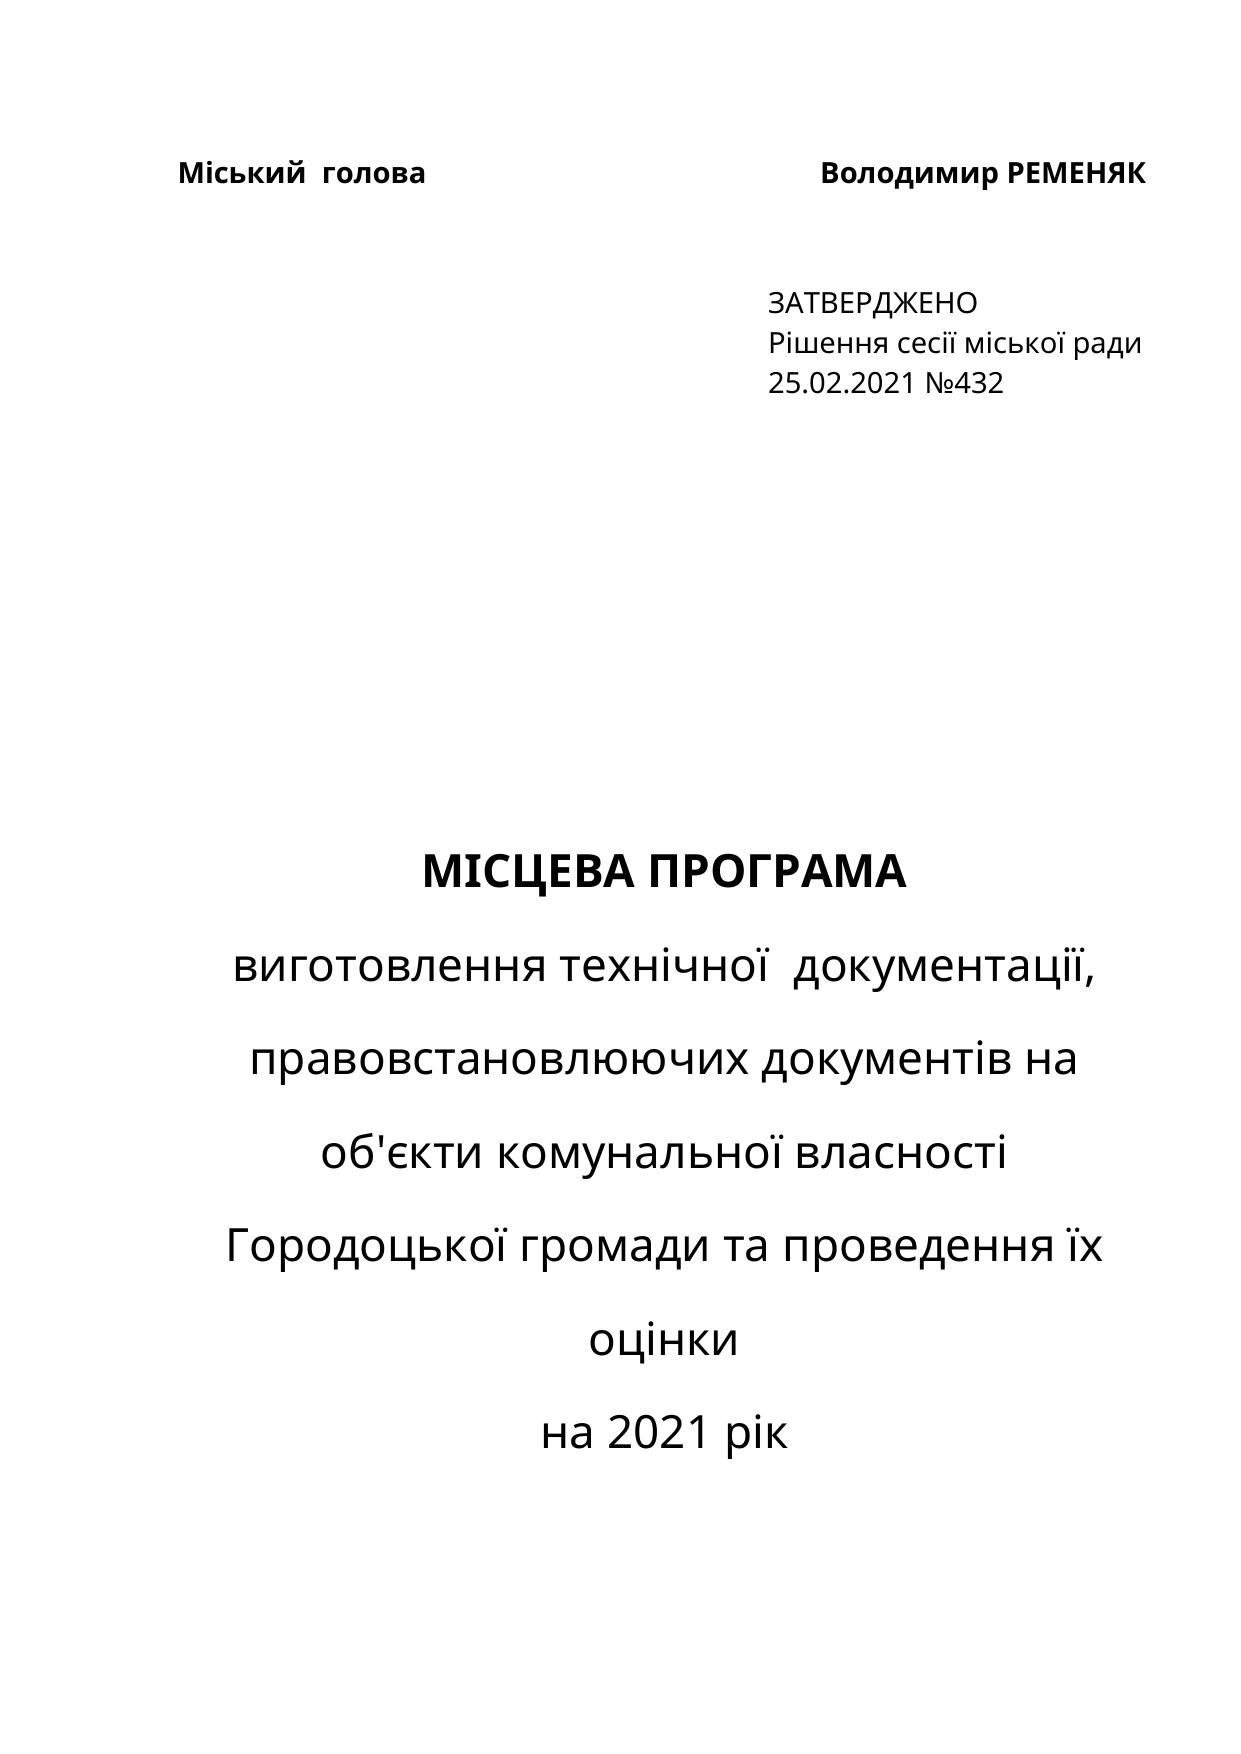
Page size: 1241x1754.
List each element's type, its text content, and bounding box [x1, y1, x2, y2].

text Міський голова Володимир РЕМЕНЯК [177, 152, 1152, 192]
text на 2021 рік [177, 1400, 1152, 1462]
text ЗАТВЕРДЖЕНО [768, 283, 1152, 322]
text виготовлення технічної документації, правовстановлюючих документів на об'єкти комунальної власності Городоцької громади та проведення їх оцінки [177, 932, 1152, 1368]
text 25.02.2021 №432 [768, 362, 1152, 402]
text Рішення сесії міської ради [768, 322, 1152, 362]
text МІСЦЕВА ПРОГРАМА [177, 838, 1152, 901]
